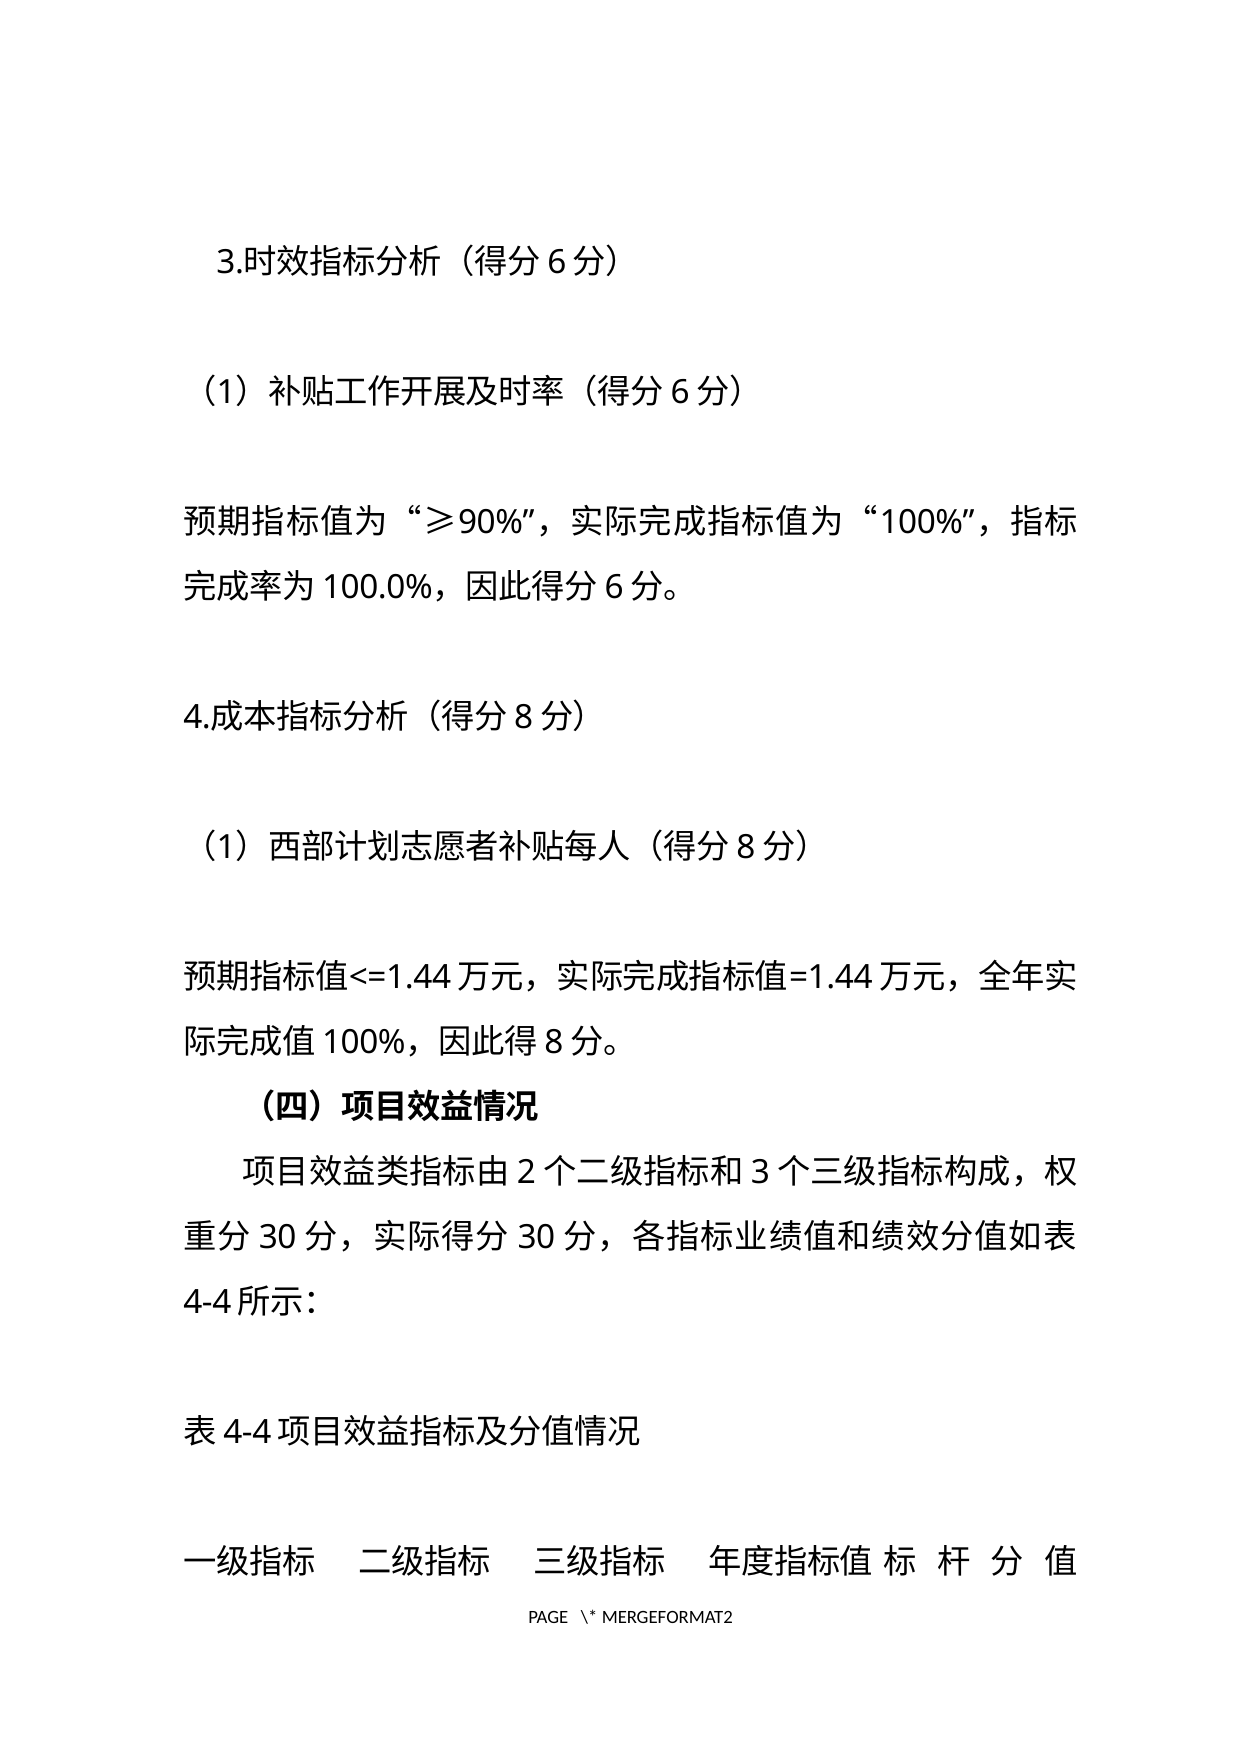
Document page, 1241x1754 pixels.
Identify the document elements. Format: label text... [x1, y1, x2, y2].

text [183, 162, 1078, 1072]
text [183, 1137, 1078, 1592]
text （四）项目效益情况 [183, 1072, 1078, 1137]
